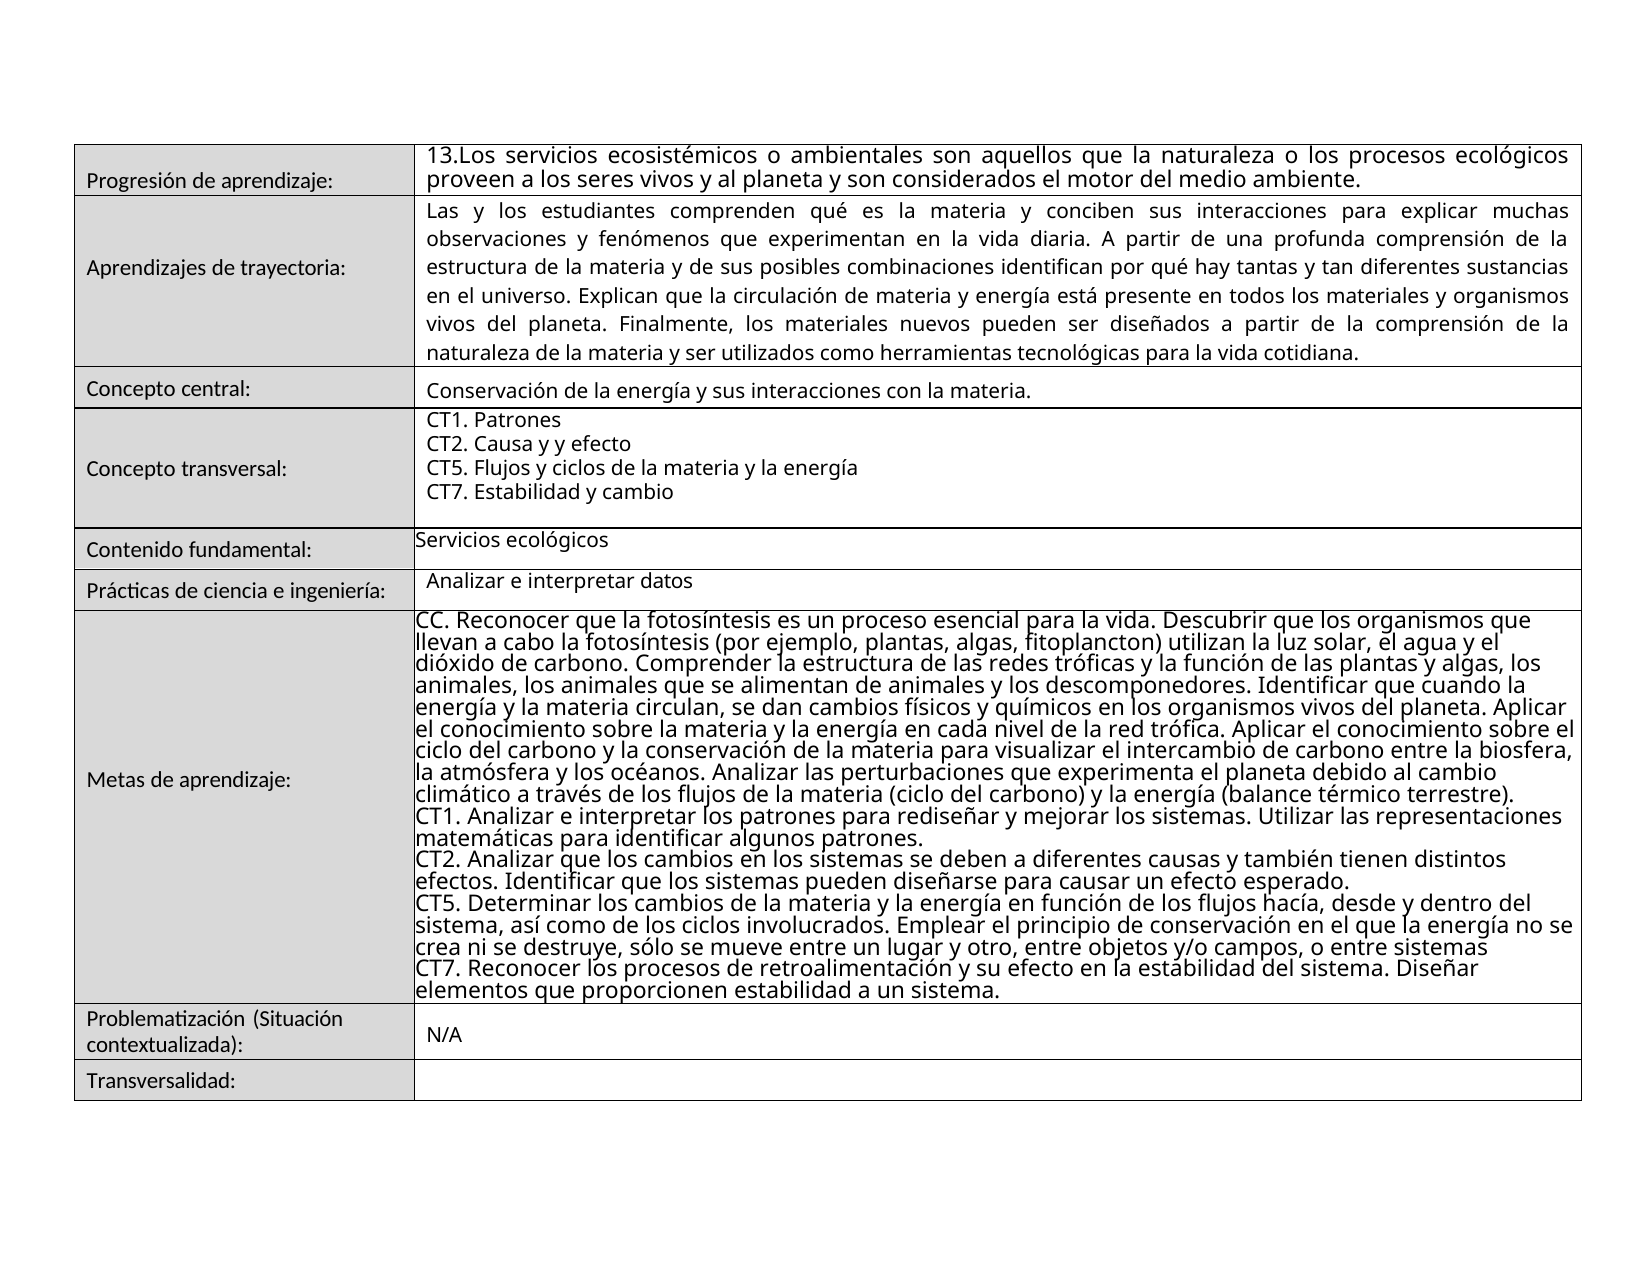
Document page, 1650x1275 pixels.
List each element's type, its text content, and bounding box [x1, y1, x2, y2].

table_header 13.Los servicios ecosistémicos o ambientales son aquellos que la naturaleza o los procesos ecológicos proveen a los seres vivos y al planeta y son considerados el motor del medio ambiente. [415, 145, 1581, 195]
table_cell Concepto central: [75, 367, 414, 407]
table_cell Problematización (Situación contextualizada): [75, 1004, 414, 1059]
table_cell Metas de aprendizaje: [75, 611, 414, 1003]
table_header Progresión de aprendizaje: [75, 145, 414, 195]
table_cell Servicios ecológicos [415, 529, 1581, 568]
table_cell N/A [415, 1004, 1581, 1059]
table_cell Las y los estudiantes comprenden qué es la materia y conciben sus interacciones para explicar muchas observaciones y fenómenos que experimentan en la vida diaria. A partir de una profunda comprensión de la estructura de la materia y de sus posibles combinaciones identifican por qué hay tantas y tan diferentes sustancias en el universo. Explican que la circulación de materia y energía está presente en todos los materiales y organismos vivos del planeta. Finalmente, los materiales nuevos pueden ser diseñados a partir de la comprensión de la naturaleza de la materia y ser utilizados como herramientas tecnológicas para la vida cotidiana. [415, 196, 1581, 366]
table_cell Transversalidad: [75, 1060, 414, 1100]
table_cell Aprendizajes de trayectoria: [75, 196, 414, 366]
table_cell [415, 1060, 1581, 1100]
table_cell Prácticas de ciencia e ingeniería: [75, 570, 414, 610]
table_cell CT1. Patrones CT2. Causa y y efecto CT5. Flujos y ciclos de la materia y la energía CT7. Estabilidad y cambio [415, 409, 1581, 527]
table_cell Concepto transversal: [75, 409, 414, 527]
table_cell Conservación de la energía y sus interacciones con la materia. [415, 367, 1581, 407]
table_cell CC. Reconocer que la fotosíntesis es un proceso esencial para la vida. Descubrir que los organismos que llevan a cabo la fotosíntesis (por ejemplo, plantas, algas, fitoplancton) utilizan la luz solar, el agua y el dióxido de carbono. Comprender la estructura de las redes tróficas y la función de las plantas y algas, los animales, los animales que se alimentan de animales y los descomponedores. Identificar que cuando la energía y la materia circulan, se dan cambios físicos y químicos en los organismos vivos del planeta. Aplicar el conocimiento sobre la materia y la energía en cada nivel de la red trófica. Aplicar el conocimiento sobre el ciclo del carbono y la conservación de la materia para visualizar el intercambio de carbono entre la biosfera, la atmósfera y los océanos. Analizar las perturbaciones que experimenta el planeta debido al cambio climático a través de los flujos de la materia (ciclo del carbono) y la energía (balance térmico terrestre). CT1. Analizar e interpretar los patrones para rediseñar y mejorar los sistemas. Utilizar las representaciones matemáticas para identificar algunos patrones. CT2. Analizar que los cambios en los sistemas se deben a diferentes causas y también tienen distintos efectos. Identificar que los sistemas pueden diseñarse para causar un efecto esperado. CT5. Determinar los cambios de la materia y la energía en función de los flujos hacía, desde y dentro del sistema, así como de los ciclos involucrados. Emplear el principio de conservación en el que la energía no se crea ni se destruye, sólo se mueve entre un lugar y otro, entre objetos y/o campos, o entre sistemas CT7. Reconocer los procesos de retroalimentación y su efecto en la estabilidad del sistema. Diseñar elementos que proporcionen estabilidad a un sistema. [415, 611, 1581, 1003]
table_cell Analizar e interpretar datos [415, 570, 1581, 610]
table_cell Contenido fundamental: [75, 529, 414, 568]
